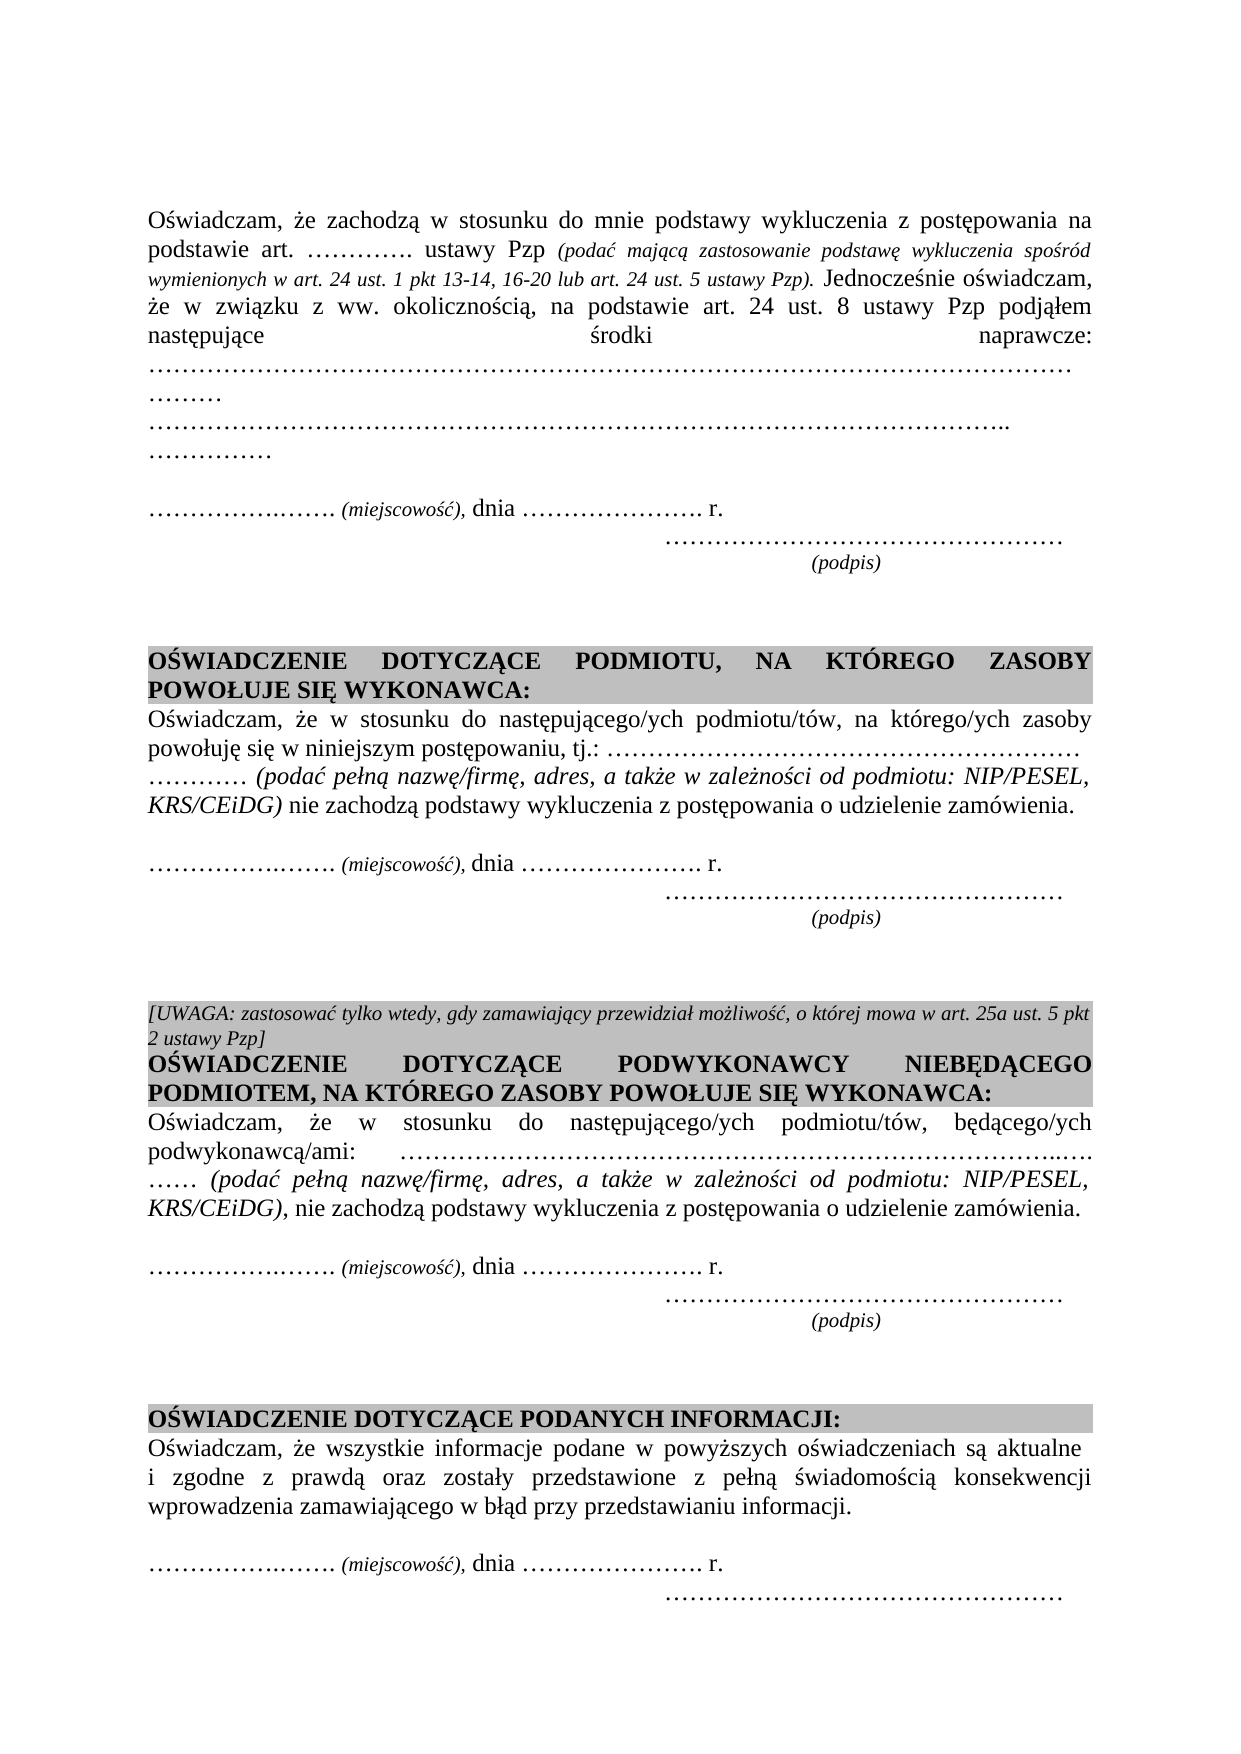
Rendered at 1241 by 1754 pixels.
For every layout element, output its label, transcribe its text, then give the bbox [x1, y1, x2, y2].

text OŚWIADCZENIE DOTYCZĄCE PODANYCH INFORMACJI: [148, 1404, 1093, 1433]
text OŚWIADCZENIE DOTYCZĄCE PODMIOTU, NA KTÓREGO ZASOBY POWOŁUJE SIĘ WYKONAWCA: [148, 646, 1093, 704]
text …………….……. (miejscowość), dnia …………………. r. [148, 1251, 1093, 1279]
text ………………………………………… [148, 1279, 1093, 1308]
text …………….……. (miejscowość), dnia …………………. r. [148, 1548, 1093, 1577]
text OŚWIADCZENIE DOTYCZĄCE PODWYKONAWCY NIEBĘDĄCEGO PODMIOTEM, NA KTÓREGO ZASOBY POWOŁUJE SIĘ WYKONAWCA: [148, 1049, 1093, 1107]
text Oświadczam, że w stosunku do następującego/ych podmiotu/tów, na którego/ych zasoby powołuję się w niniejszym postępowaniu, tj.: …………………………………………………………… (podać pełną nazwę/firmę, adres, a także w zależności od podmiotu: NIP/PESEL, KRS/CEiDG) nie zachodzą podstawy wykluczenia z postępowania o udzielenie zamówienia. [148, 704, 1093, 819]
text …………….……. (miejscowość), dnia …………………. r. [148, 493, 1093, 521]
text ………………………………………… [148, 1577, 1093, 1606]
text (podpis) [738, 905, 1093, 929]
text Oświadczam, że zachodzą w stosunku do mnie podstawy wykluczenia z postępowania na podstawie art. …………. ustawy Pzp (podać mającą zastosowanie podstawę wykluczenia spośród wymienionych w art. 24 ust. 1 pkt 13-14, 16-20 lub art. 24 ust. 5 ustawy Pzp). Jednocześnie oświadczam, że w związku z ww. okolicznością, na podstawie art. 24 ust. 8 ustawy Pzp podjąłem następujące środki naprawcze: ………………………………………………………………………………………………………… [148, 205, 1093, 406]
text Oświadczam, że w stosunku do następującego/ych podmiotu/tów, będącego/ych podwykonawcą/ami: ……………………………………………………………………..….…… (podać pełną nazwę/firmę, adres, a także w zależności od podmiotu: NIP/PESEL, KRS/CEiDG), nie zachodzą podstawy wykluczenia z postępowania o udzielenie zamówienia. [148, 1107, 1093, 1222]
text (podpis) [738, 1308, 1093, 1332]
text [UWAGA: zastosować tylko wtedy, gdy zamawiający przewidział możliwość, o której mowa w art. 25a ust. 5 pkt 2 ustawy Pzp] [148, 1001, 1093, 1049]
text …………….……. (miejscowość), dnia …………………. r. [148, 848, 1093, 876]
text ………………………………………… [148, 521, 1093, 550]
text Oświadczam, że wszystkie informacje podane w powyższych oświadczeniach są aktualne i zgodne z prawdą oraz zostały przedstawione z pełną świadomością konsekwencji wprowadzenia zamawiającego w błąd przy przedstawianiu informacji. [148, 1433, 1093, 1519]
text (podpis) [738, 550, 1093, 574]
text …………………………………………………………………………………………..…………… [148, 406, 1093, 464]
text ………………………………………… [148, 876, 1093, 905]
